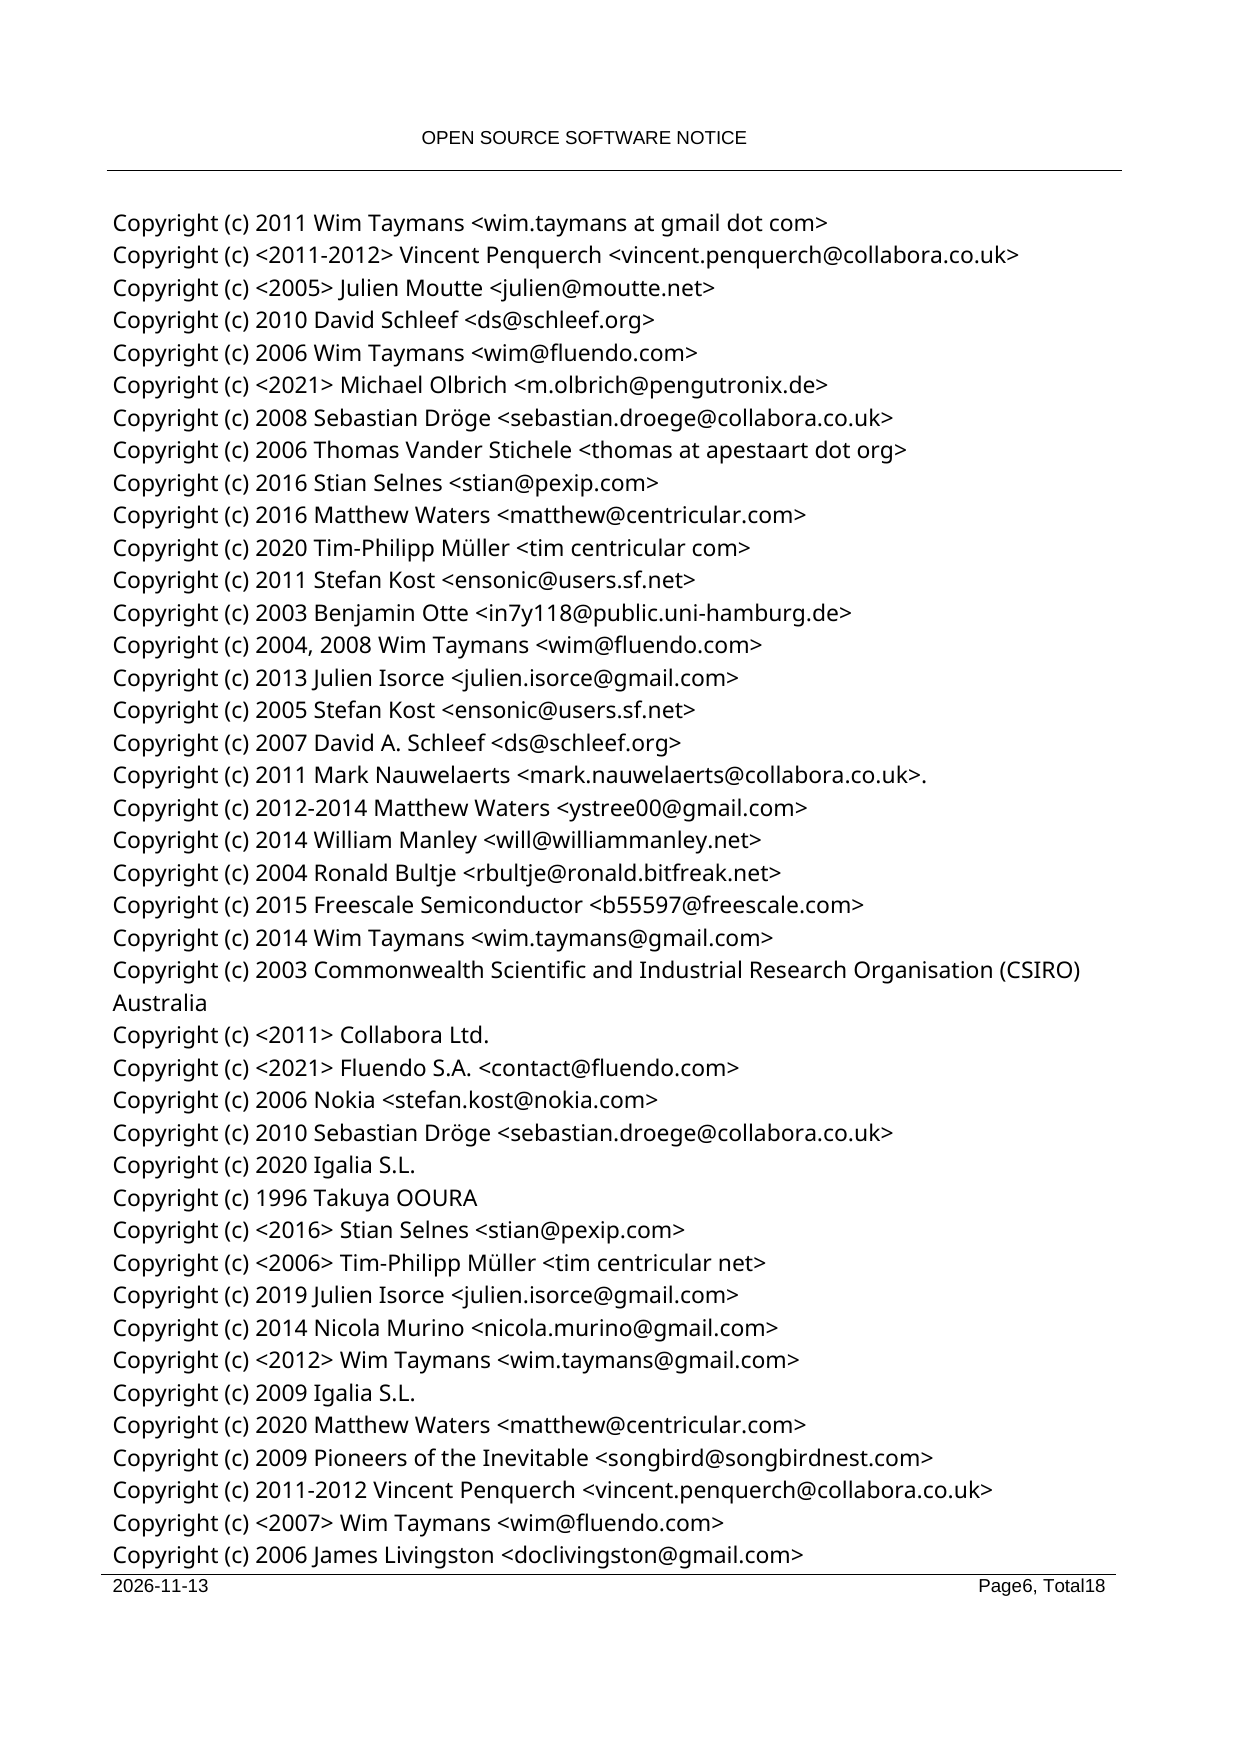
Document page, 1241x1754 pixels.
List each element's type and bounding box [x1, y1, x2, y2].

text [112, 206, 1128, 1571]
